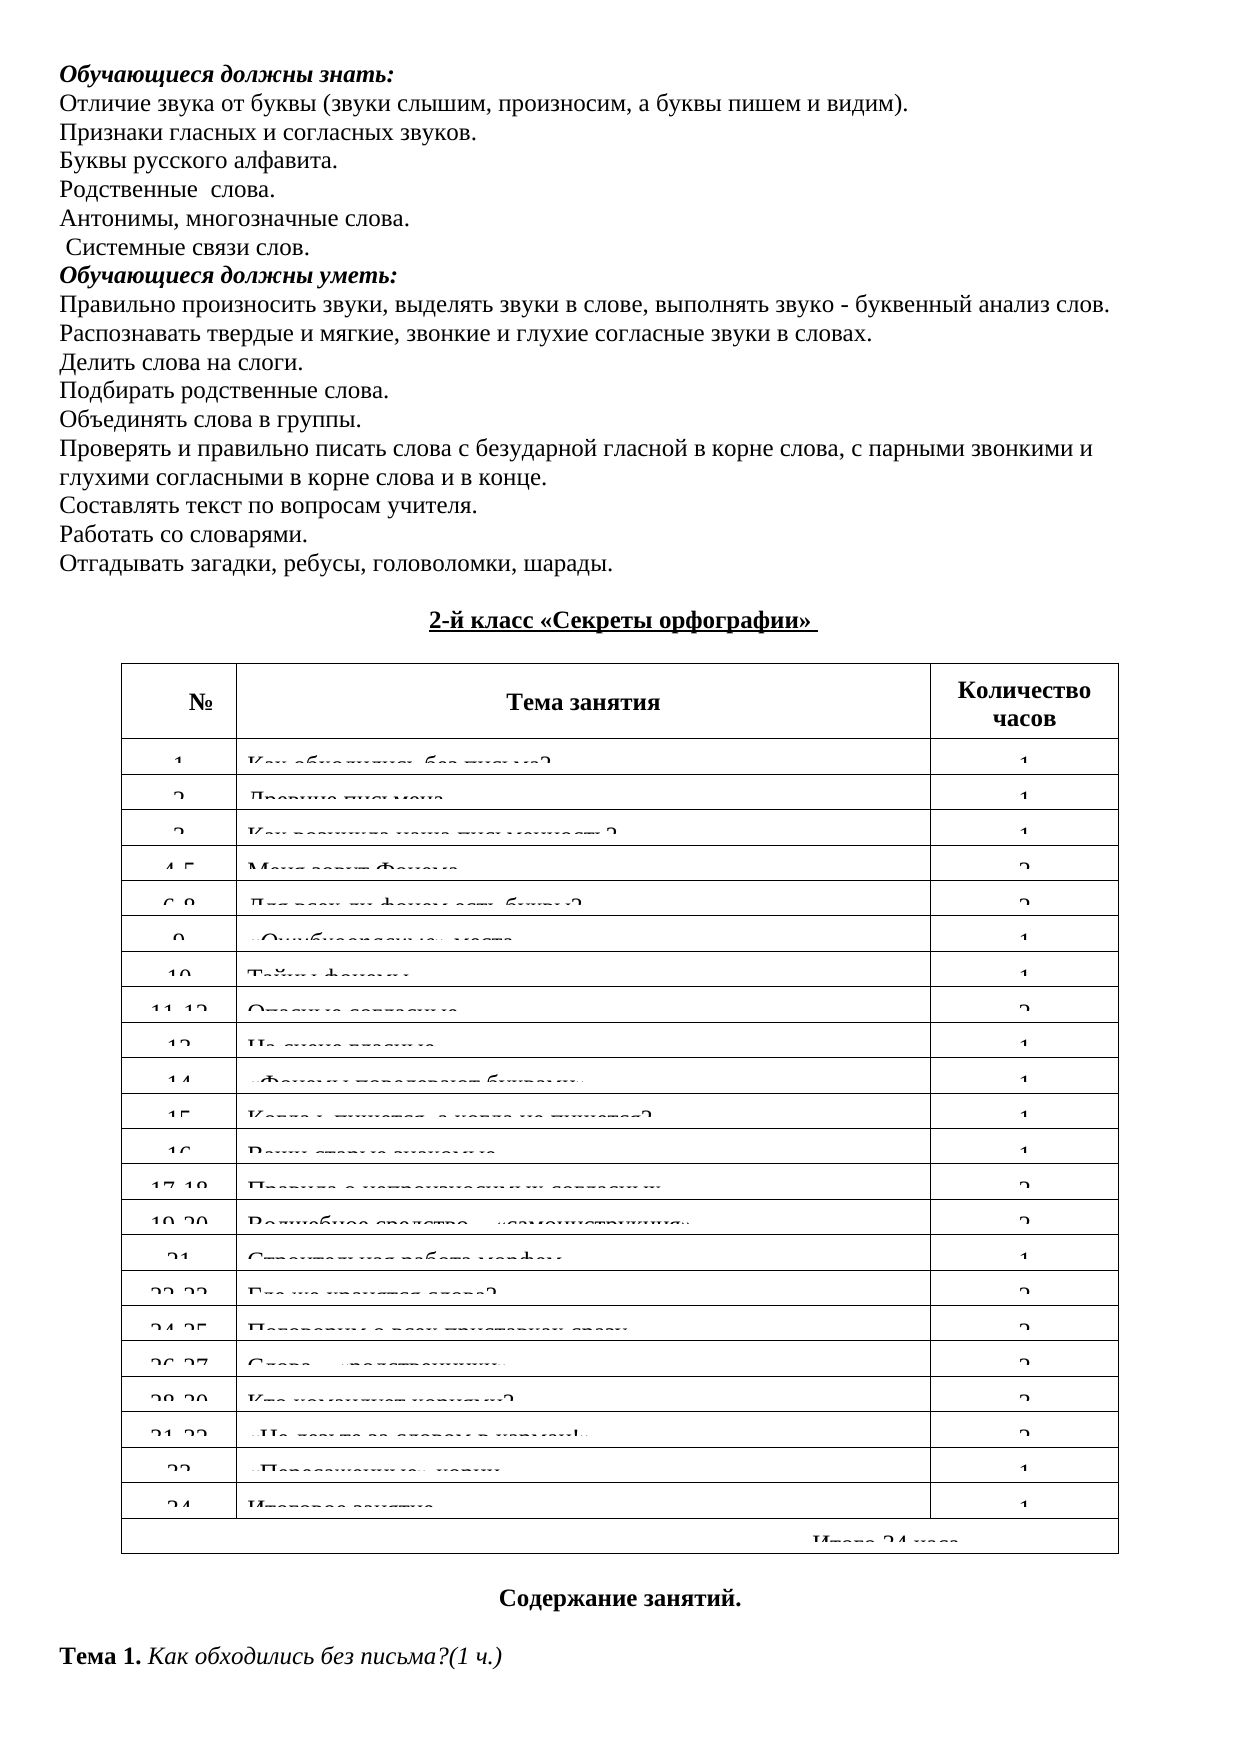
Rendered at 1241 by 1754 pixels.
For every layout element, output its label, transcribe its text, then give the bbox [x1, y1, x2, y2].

table_cell 15 [122, 1094, 236, 1128]
text Антонимы, многозначные слова. [59, 203, 1181, 232]
table_cell 1 [931, 739, 1118, 774]
table_cell Для всех ли фонем есть буквы? [237, 881, 930, 915]
table_cell 2 [931, 1200, 1118, 1234]
table_cell 10 [122, 952, 236, 986]
table_cell Тайны фонемы [237, 952, 930, 986]
table_cell 11-12 [122, 987, 236, 1022]
table_cell 3 [931, 1377, 1118, 1411]
table_cell Ваши старые знакомые [237, 1129, 930, 1163]
table_cell 26-27 [122, 1341, 236, 1376]
table_cell На сцене гласные [237, 1023, 930, 1057]
table_cell Итого 34 часа [122, 1519, 1118, 1553]
table_cell 28-30 [122, 1377, 236, 1411]
table_cell 1 [931, 1058, 1118, 1092]
table_cell 2 [931, 1412, 1118, 1447]
table_cell 16 [122, 1129, 236, 1163]
table_cell 2 [931, 987, 1118, 1022]
table_cell 21 [122, 1235, 236, 1269]
text Тема 1. Как обходились без письма?(1 ч.) [59, 1641, 1181, 1670]
table_cell «Пересаженные» корни [237, 1448, 930, 1482]
text Обучающиеся должны знать: [59, 59, 1181, 88]
table_cell 1 [931, 1235, 1118, 1269]
table_cell 1 [122, 739, 236, 774]
table_cell Где же хранятся слова? [237, 1271, 930, 1305]
table_cell 2 [931, 846, 1118, 880]
table_cell Когда ь пишется, а когда не пишется? [237, 1094, 930, 1128]
table_cell 2 [931, 881, 1118, 915]
table_cell «Ошибкоопасные» места [237, 916, 930, 951]
table_cell 13 [122, 1023, 236, 1057]
table_cell Как обходились без письма? [237, 739, 930, 774]
text Работать со словарями. Отгадывать загадки, ребусы, головоломки, шарады. [59, 519, 1181, 577]
table_cell 1 [931, 1129, 1118, 1163]
table_cell 1 [931, 1483, 1118, 1517]
table_cell 33 [122, 1448, 236, 1482]
table_cell 1 [931, 1094, 1118, 1128]
table_cell 2 [931, 1271, 1118, 1305]
table_cell 2 [931, 1306, 1118, 1340]
table_cell 17-18 [122, 1164, 236, 1199]
table_header № [122, 664, 236, 738]
table_cell 1 [931, 775, 1118, 809]
text Системные связи слов. [59, 232, 1181, 260]
table_cell Слова – «родственники» [237, 1341, 930, 1376]
table_cell 1 [931, 916, 1118, 951]
table_cell Правила о непроизносимых согласных [237, 1164, 930, 1199]
table_cell 2 [931, 1341, 1118, 1376]
table_cell 1 [931, 952, 1118, 986]
table_cell Меня зовут Фонема. [237, 846, 930, 880]
text Правильно произносить звуки, выделять звуки в слове, выполнять звуко - буквенный анализ слов. Распознавать твердые и мягкие, звонкие и глухие согласные звуки в словах. Делить слова на слоги. [59, 289, 1181, 375]
text Содержание занятий. [59, 1583, 1181, 1612]
text 2-й класс «Секреты орфографии» [59, 605, 1181, 634]
table_cell Итоговое занятие [237, 1483, 930, 1517]
table_cell 31-32 [122, 1412, 236, 1447]
table_cell Опасные согласные [237, 987, 930, 1022]
table_cell 4-5 [122, 846, 236, 880]
text Отличие звука от буквы (звуки слышим, произносим, а буквы пишем и видим). Признаки гласных и согласных звуков. Буквы русского алфавита. Родственные слова. [59, 88, 1181, 203]
table_cell 1 [931, 1023, 1118, 1057]
table_header Тема занятия [237, 664, 930, 738]
table_cell 1 [931, 1448, 1118, 1482]
text Обучающиеся должны уметь: [59, 260, 1181, 289]
table_header Количество часов [931, 664, 1118, 738]
table_cell 6-8 [122, 881, 236, 915]
table_cell 2 [931, 1164, 1118, 1199]
table_cell 24-25 [122, 1306, 236, 1340]
table_cell 14 [122, 1058, 236, 1092]
table_cell 34 [122, 1483, 236, 1517]
table_cell 2 [122, 775, 236, 809]
table_cell Кто командует корнями? [237, 1377, 930, 1411]
table_cell Волшебное средство – «самоинструкция» [237, 1200, 930, 1234]
text Подбирать родственные слова. Объединять слова в группы. Проверять и правильно писать слова с безударной гласной в корне слова, с парными звонкими и глухими согласными в корне слова и в конце. Составлять текст по вопросам учителя. [59, 375, 1181, 519]
table_cell 3 [122, 810, 236, 844]
table_cell 1 [931, 810, 1118, 844]
table_cell «Не лезьте за словом в карман!» [237, 1412, 930, 1447]
table_cell Поговорим о всех приставках сразу [237, 1306, 930, 1340]
table_cell Древние письмена. [237, 775, 930, 809]
table_cell 9 [122, 916, 236, 951]
table_cell Строительная работа морфем [237, 1235, 930, 1269]
table_cell 22-23 [122, 1271, 236, 1305]
table_cell Как возникла наша письменность? [237, 810, 930, 844]
table_cell 19-20 [122, 1200, 236, 1234]
table_cell «Фонемы повелевают буквами» [237, 1058, 930, 1092]
